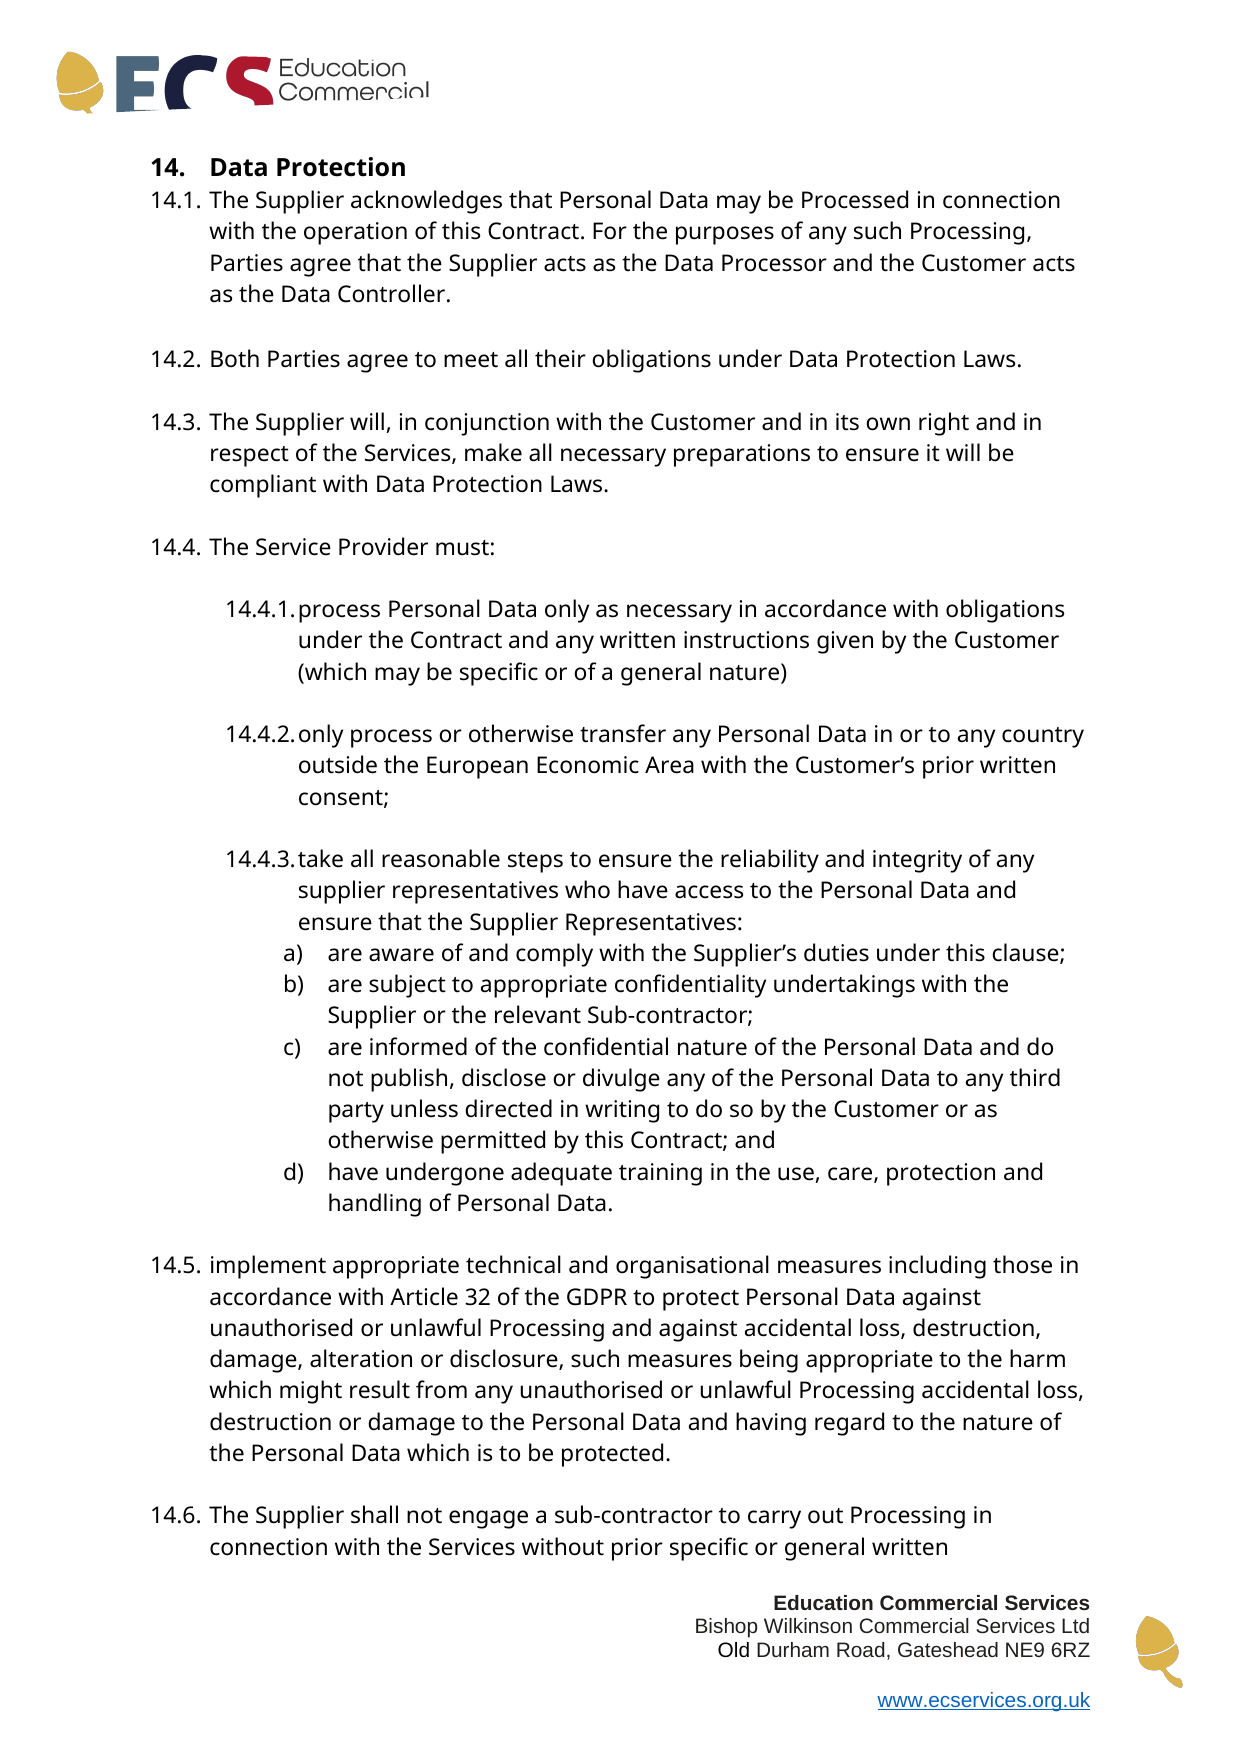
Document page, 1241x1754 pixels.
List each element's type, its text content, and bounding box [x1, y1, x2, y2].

list are aware of and comply with the Supplier’s duties under this clause; [283, 937, 1090, 968]
list have undergone adequate training in the use, care, protection and handling of Personal Data. [283, 1156, 1090, 1218]
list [150, 1499, 1090, 1562]
list The Supplier acknowledges that Personal Data may be Processed in connection with the operation of this Contract. For the purposes of any such Processing, Parties agree that the Supplier acts as the Data Processor and the Customer acts as the Data Controller. [150, 184, 1090, 309]
list only process or otherwise transfer any Personal Data in or to any country outside the European Economic Area with the Customer’s prior written consent; [225, 718, 1090, 812]
list The Service Provider must: [150, 531, 1090, 562]
list process Personal Data only as necessary in accordance with obligations under the Contract and any written instructions given by the Customer (which may be specific or of a general nature) [225, 593, 1090, 687]
list The Supplier will, in conjunction with the Customer and in its own right and in respect of the Services, make all necessary preparations to ensure it will be compliant with Data Protection Laws. [150, 406, 1090, 499]
list are informed of the confidential nature of the Personal Data and do not publish, disclose or divulge any of the Personal Data to any third party unless directed in writing to do so by the Customer or as otherwise permitted by this Contract; and [283, 1031, 1090, 1156]
list implement appropriate technical and organisational measures including those in accordance with Article 32 of the GDPR to protect Personal Data against unauthorised or unlawful Processing and against accidental loss, destruction, damage, alteration or disclosure, such measures being appropriate to the harm which might result from any unauthorised or unlawful Processing accidental loss, destruction or damage to the Personal Data and having regard to the nature of the Personal Data which is to be protected. [150, 1249, 1090, 1468]
list Both Parties agree to meet all their obligations under Data Protection Laws. [150, 343, 1090, 374]
list are subject to appropriate confidentiality undertakings with the Supplier or the relevant Sub-contractor; [283, 968, 1090, 1031]
list take all reasonable steps to ensure the reliability and integrity of any supplier representatives who have access to the Personal Data and ensure that the Supplier Representatives: [225, 843, 1090, 937]
list Data Protection [150, 150, 1090, 184]
